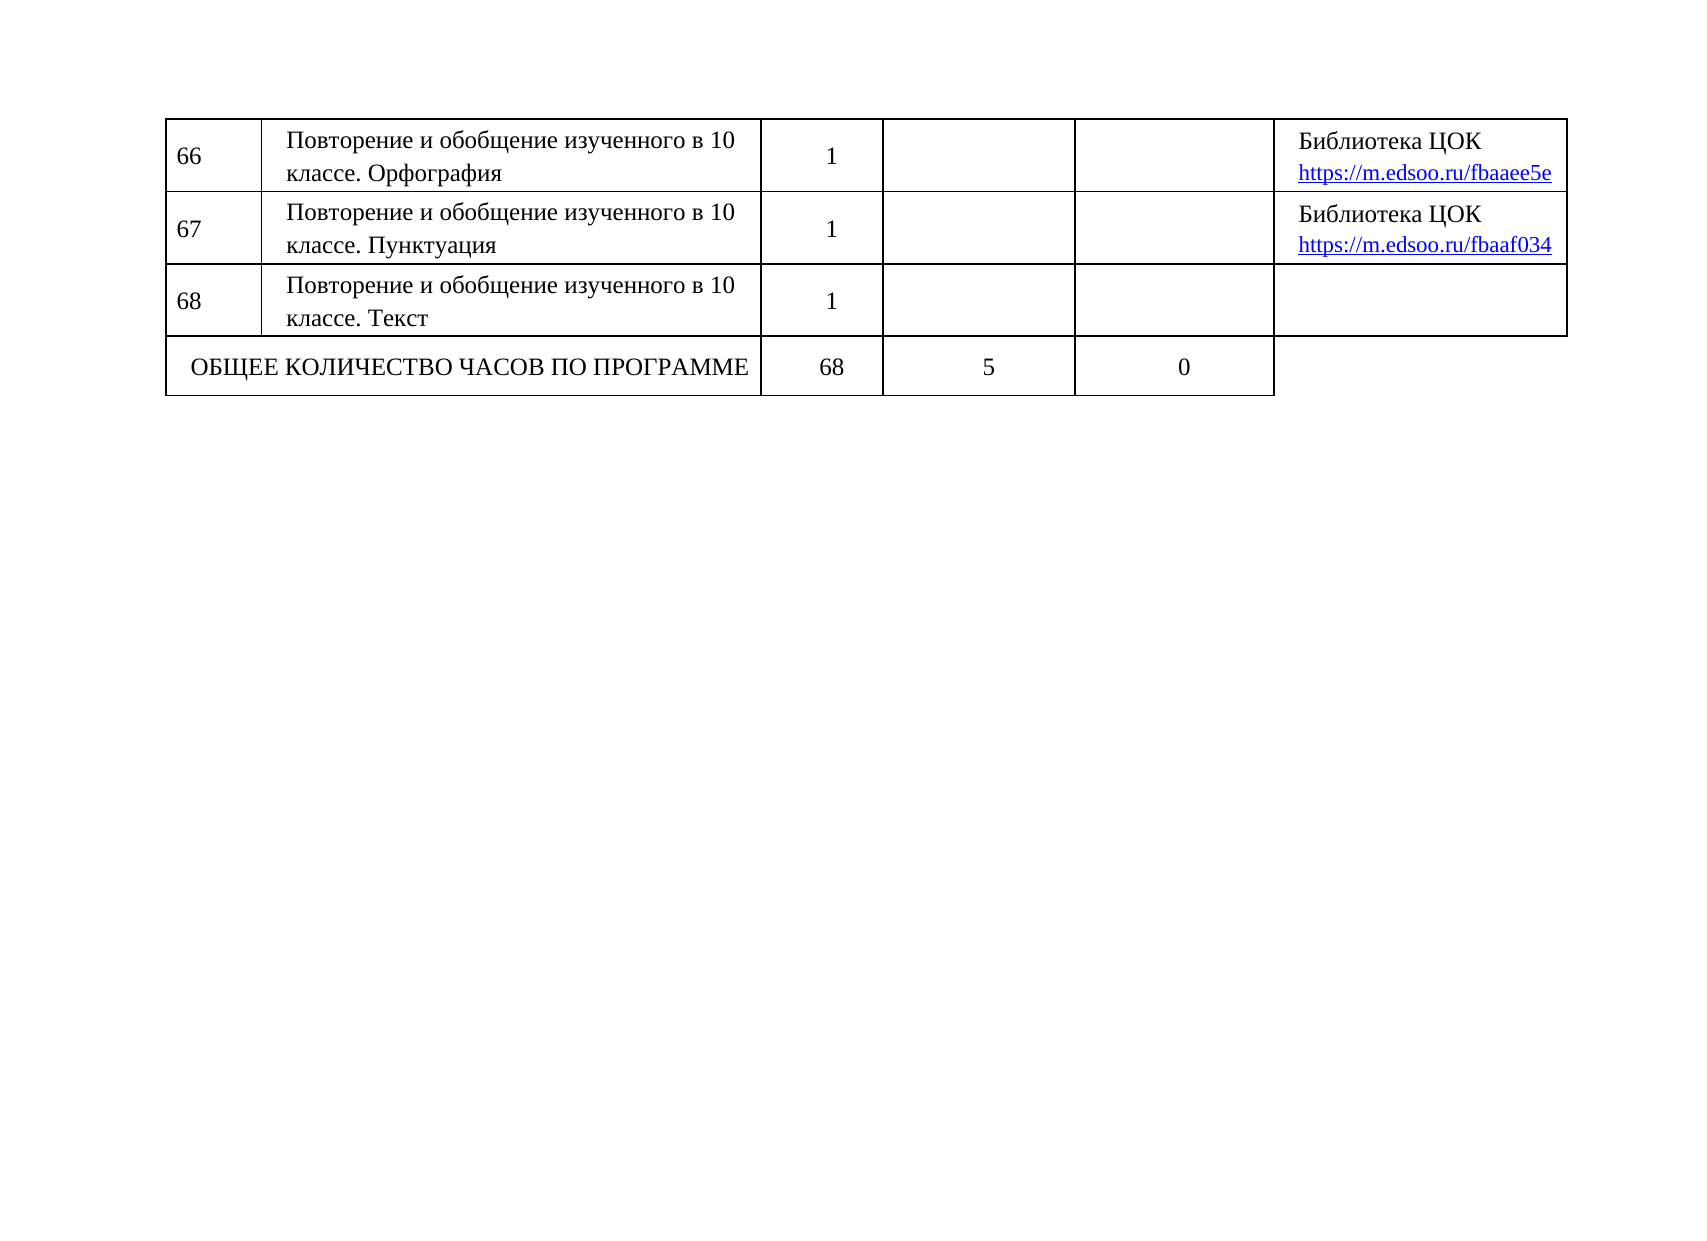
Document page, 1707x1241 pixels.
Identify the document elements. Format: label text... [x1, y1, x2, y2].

table_cell [1076, 120, 1273, 191]
table_cell 1 [762, 120, 882, 191]
table_cell 66 [167, 120, 261, 191]
table_cell [1076, 192, 1273, 263]
table_cell Повторение и обобщение изученного в 10 классе. Текст [262, 265, 760, 335]
table_cell Повторение и обобщение изученного в 10 классе. Орфография [262, 120, 760, 191]
table_cell [1275, 265, 1566, 335]
table_cell 5 [884, 337, 1074, 395]
table_cell Библиотека ЦОК https://m.edsoo.ru/fbaaf034 [1275, 192, 1566, 263]
table_cell ОБЩЕЕ КОЛИЧЕСТВО ЧАСОВ ПО ПРОГРАММЕ [167, 337, 760, 395]
table_cell 68 [762, 337, 882, 395]
table_cell Повторение и обобщение изученного в 10 классе. Пунктуация [262, 192, 760, 263]
table_cell [1076, 265, 1273, 335]
table_cell 1 [762, 265, 882, 335]
table_cell [884, 192, 1074, 263]
table_cell 68 [167, 265, 261, 335]
table_cell 67 [167, 192, 261, 263]
table_cell Библиотека ЦОК https://m.edsoo.ru/fbaaee5e [1275, 120, 1566, 191]
table_cell [884, 120, 1074, 191]
table_cell [884, 265, 1074, 335]
table_cell 0 [1076, 337, 1273, 395]
table_cell 1 [762, 192, 882, 263]
